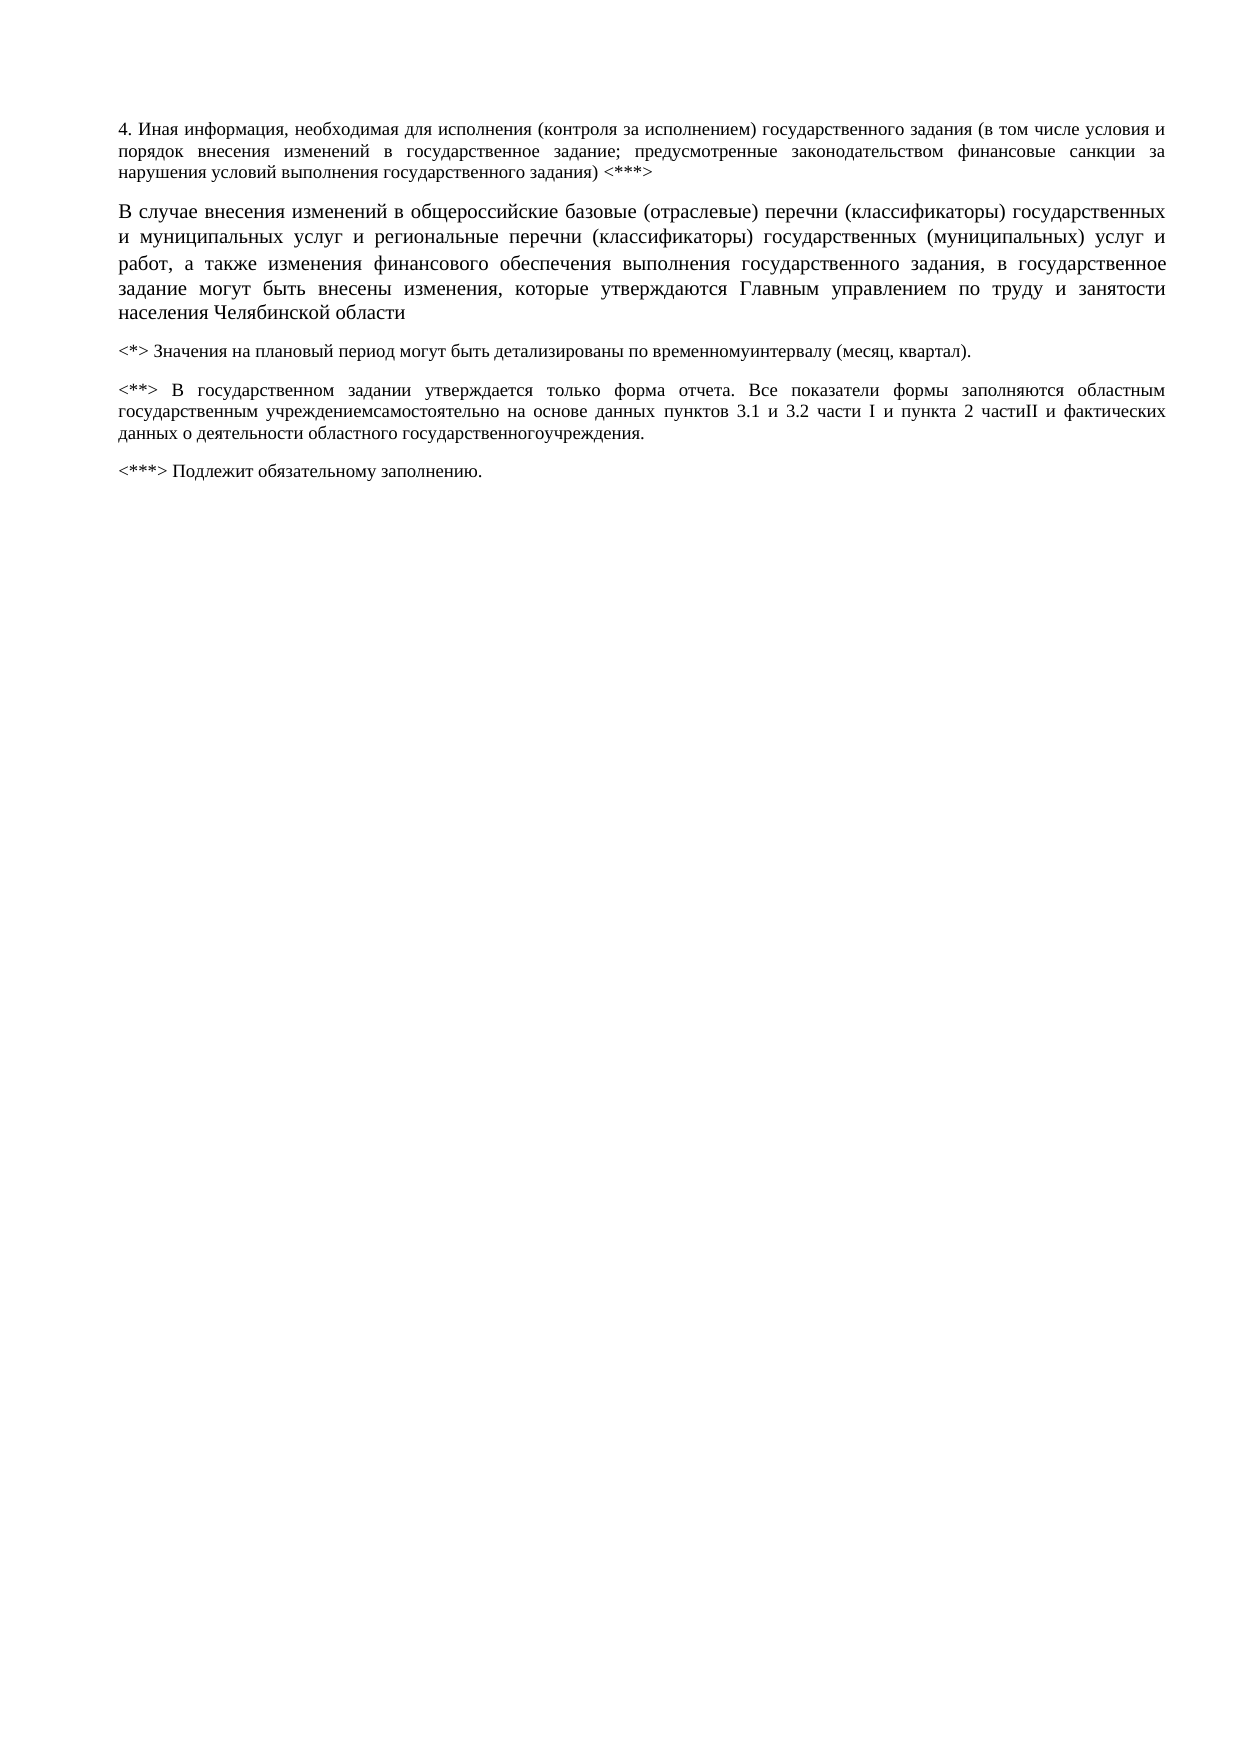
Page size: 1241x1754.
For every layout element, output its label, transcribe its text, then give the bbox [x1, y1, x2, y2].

text <***> Подлежит обязательному заполнению. [118, 460, 1167, 482]
text <**> В государственном задании утверждается только форма отчета. Все показатели формы заполняются областным государственным учреждениемсамостоятельно на основе данных пунктов 3.1 и 3.2 части I и пункта 2 частиII и фактических данных о деятельности областного государственногоучреждения. [118, 379, 1167, 443]
text В случае внесения изменений в общероссийские базовые (отраслевые) перечни (классификаторы) государственных и муниципальных услуг и региональные перечни (классификаторы) государственных (муниципальных) услуг и работ, а также изменения финансового обеспечения выполнения государственного задания, в государственное задание могут быть внесены изменения, которые утверждаются Главным управлением по труду и занятости населения Челябинской области [118, 199, 1167, 324]
text 4. Иная информация, необходимая для исполнения (контроля за исполнением) государственного задания (в том числе условия и порядок внесения изменений в государственное задание; предусмотренные законодательством финансовые санкции за нарушения условий выполнения государственного задания) <***> [118, 118, 1167, 183]
text <*> Значения на плановый период могут быть детализированы по временномуинтервалу (месяц, квартал). [118, 340, 1167, 362]
